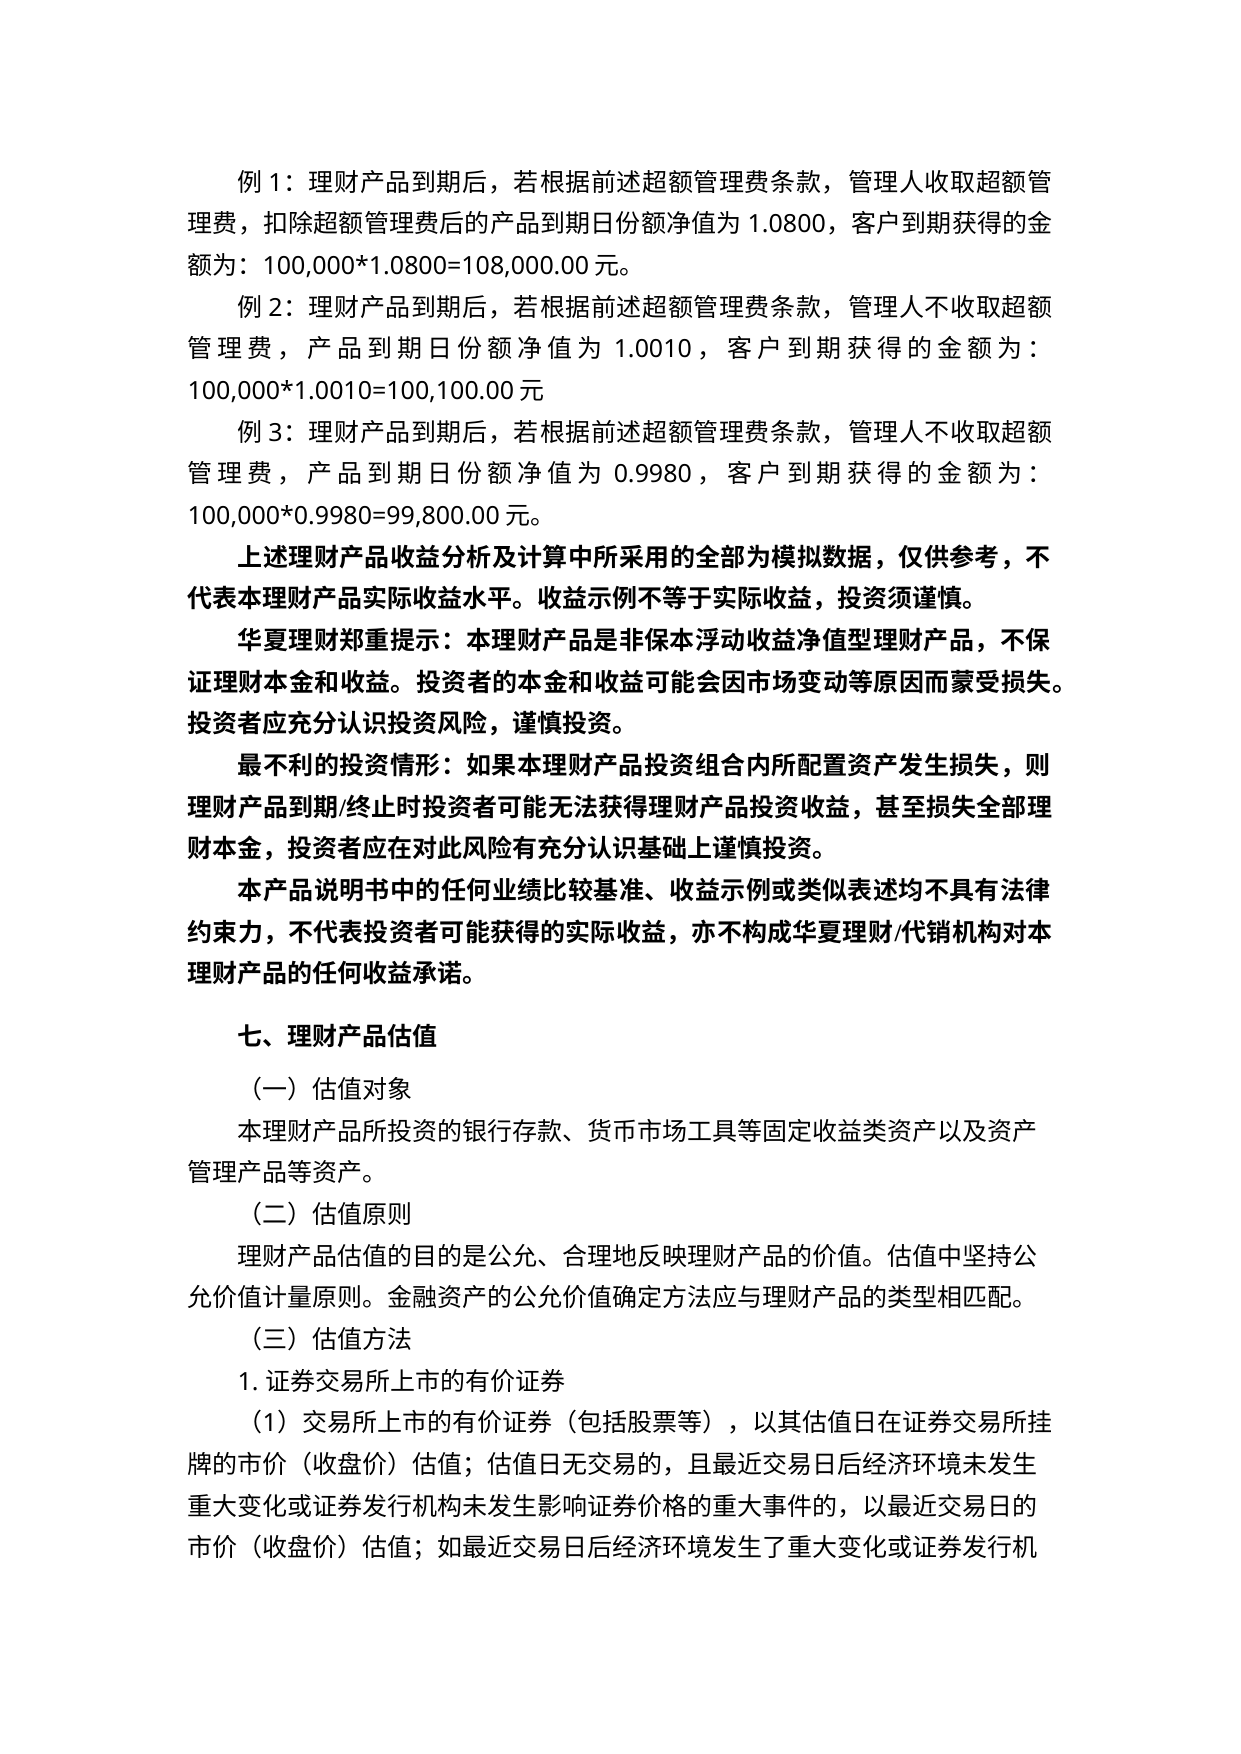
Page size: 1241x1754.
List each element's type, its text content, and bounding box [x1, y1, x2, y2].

text 七、理财产品估值 [187, 1012, 1053, 1053]
text （三）估值方法 [187, 1319, 1053, 1356]
text 本产品说明书中的任何业绩比较基准、收益示例或类似表述均不具有法律约束力，不代表投资者可能获得的实际收益，亦不构成华夏理财/代销机构对本理财产品的任何收益承诺。 [187, 870, 1053, 990]
text 理财产品估值的目的是公允、合理地反映理财产品的价值。估值中坚持公允价值计量原则。金融资产的公允价值确定方法应与理财产品的类型相匹配。 [187, 1236, 1053, 1314]
text （二）估值原则 [187, 1194, 1053, 1231]
text 上述理财产品收益分析及计算中所采用的全部为模拟数据，仅供参考，不代表本理财产品实际收益水平。收益示例不等于实际收益，投资须谨慎。 [187, 537, 1053, 615]
text 最不利的投资情形：如果本理财产品投资组合内所配置资产发生损失，则理财产品到期/终止时投资者可能无法获得理财产品投资收益，甚至损失全部理财本金，投资者应在对此风险有充分认识基础上谨慎投资。 [187, 745, 1053, 865]
text 1. 证券交易所上市的有价证券 [187, 1361, 1053, 1397]
text （一）估值对象 [187, 1069, 1053, 1106]
text 例2：理财产品到期后，若根据前述超额管理费条款，管理人不收取超额管理费，产品到期日份额净值为1.0010，客户到期获得的金额为：100,000*1.0010=100,100.00元 [187, 287, 1053, 407]
text 华夏理财郑重提示：本理财产品是非保本浮动收益净值型理财产品，不保证理财本金和收益。投资者的本金和收益可能会因市场变动等原因而蒙受损失。投资者应充分认识投资风险，谨慎投资。 [187, 620, 1053, 740]
text 例1：理财产品到期后，若根据前述超额管理费条款，管理人收取超额管理费，扣除超额管理费后的产品到期日份额净值为1.0800，客户到期获得的金额为：100,000*1.0800=108,000.00元。 [187, 162, 1053, 282]
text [187, 1403, 1053, 1564]
text 例3：理财产品到期后，若根据前述超额管理费条款，管理人不收取超额管理费，产品到期日份额净值为0.9980，客户到期获得的金额为：100,000*0.9980=99,800.00元。 [187, 412, 1053, 532]
text 本理财产品所投资的银行存款、货币市场工具等固定收益类资产以及资产管理产品等资产。 [187, 1111, 1053, 1189]
